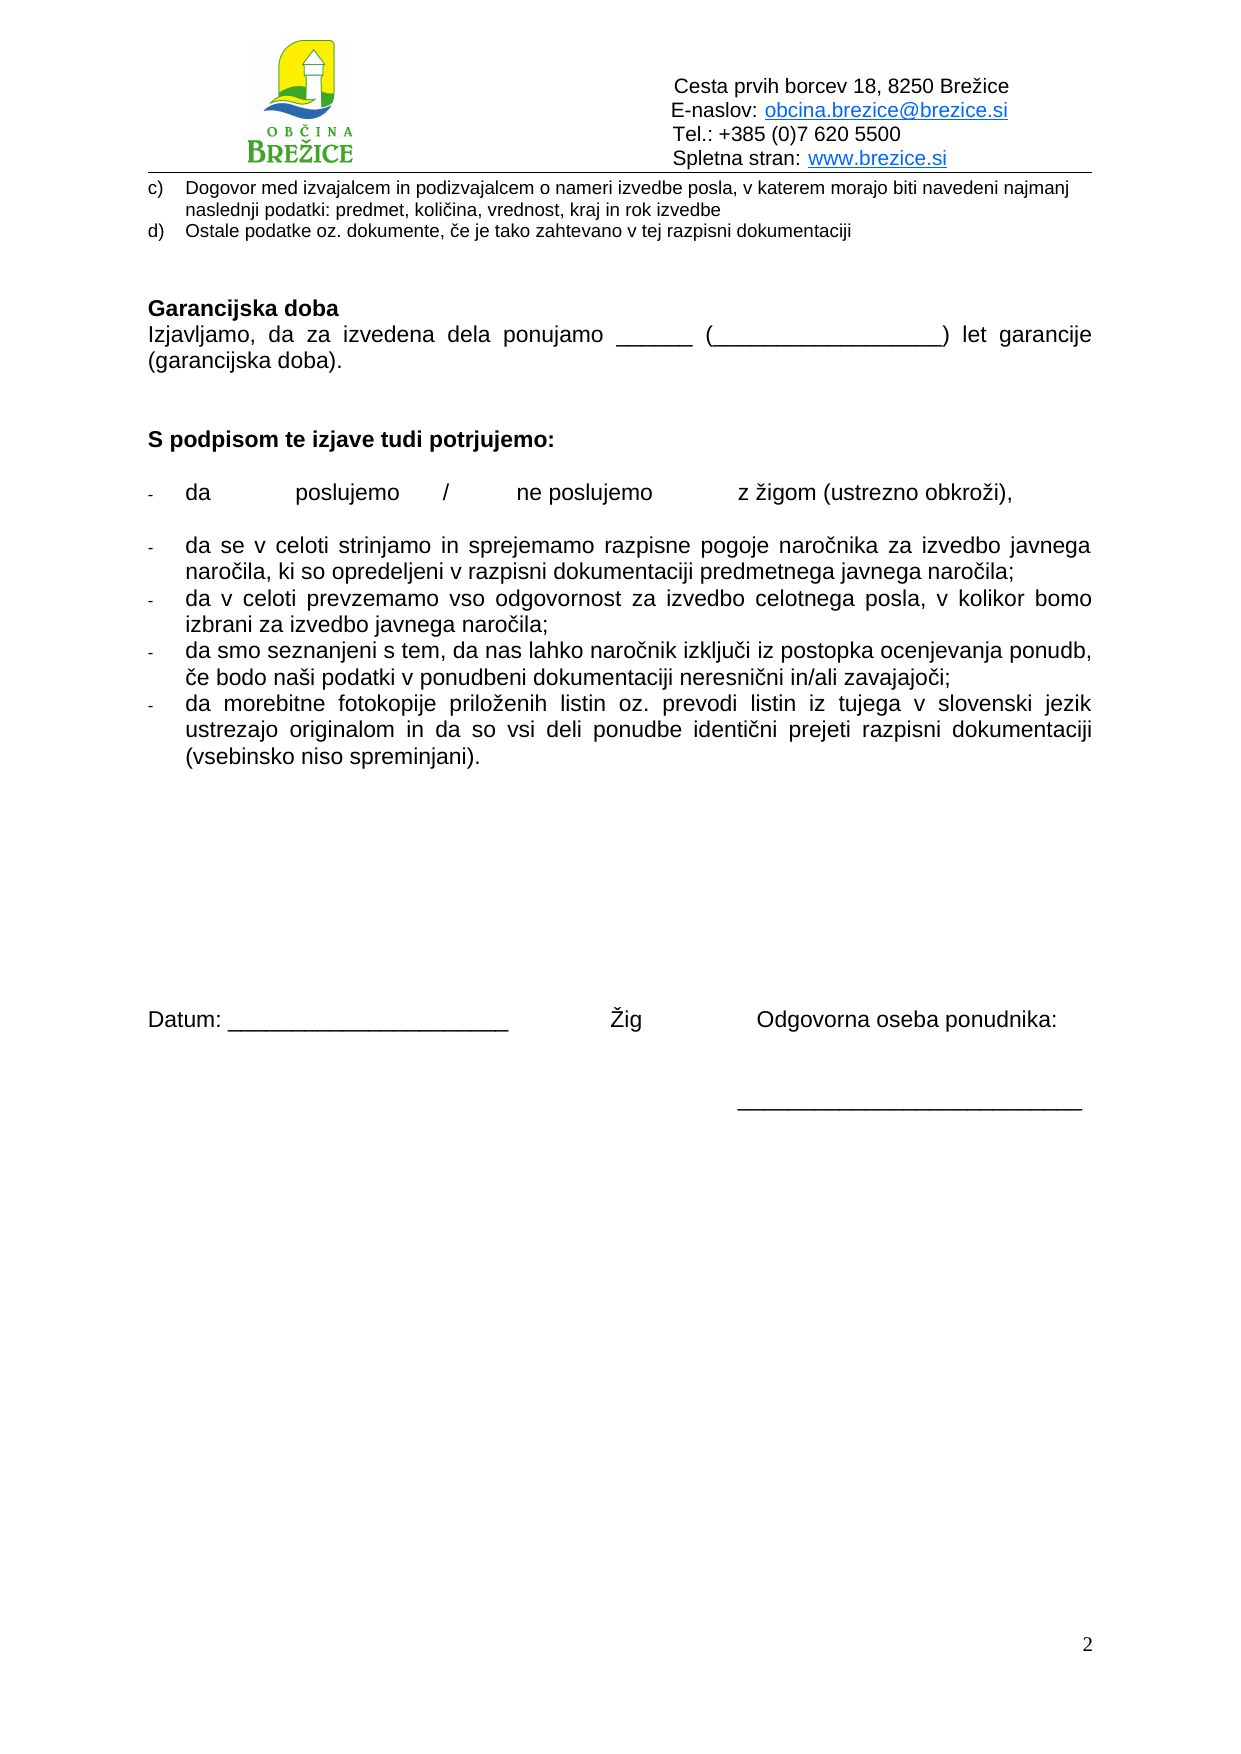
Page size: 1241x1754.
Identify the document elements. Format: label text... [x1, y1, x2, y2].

list Ostale podatke oz. dokumente, če je tako zahtevano v tej razpisni dokumentaciji [148, 220, 1092, 242]
text Izjavljamo, da za izvedena dela ponujamo ______ (__________________) let garancije (garancijska doba). [148, 321, 1092, 374]
list Dogovor med izvajalcem in podizvajalcem o nameri izvedbe posla, v katerem morajo biti navedeni najmanj naslednji podatki: predmet, količina, vrednost, kraj in rok izvedbe [148, 177, 1092, 220]
list da poslujemo / ne poslujemo z žigom (ustrezno obkroži), [148, 479, 1092, 505]
list da smo seznanjeni s tem, da nas lahko naročnik izključi iz postopka ocenjevanja ponudb, če bodo naši podatki v ponudbeni dokumentaciji neresnični in/ali zavajajoči; [148, 637, 1092, 690]
picture [247, 40, 353, 163]
text ___________________________ [148, 1085, 1092, 1112]
text Datum: ______________________ Žig Odgovorna oseba ponudnika: [148, 1006, 1092, 1032]
list da v celoti prevzemamo vso odgovornost za izvedbo celotnega posla, v kolikor bomo izbrani za izvedbo javnega naročila; [148, 584, 1092, 637]
text S podpisom te izjave tudi potrjujemo: [148, 426, 1092, 453]
list da se v celoti strinjamo in sprejemamo razpisne pogoje naročnika za izvedbo javnega naročila, ki so opredeljeni v razpisni dokumentaciji predmetnega javnega naročila; [148, 532, 1092, 584]
list da morebitne fotokopije priloženih listin oz. prevodi listin iz tujega v slovenski jezik ustrezajo originalom in da so vsi deli ponudbe identični prejeti razpisni dokumentaciji (vsebinsko niso spreminjani). [148, 690, 1092, 769]
text Garancijska doba [148, 294, 1092, 321]
